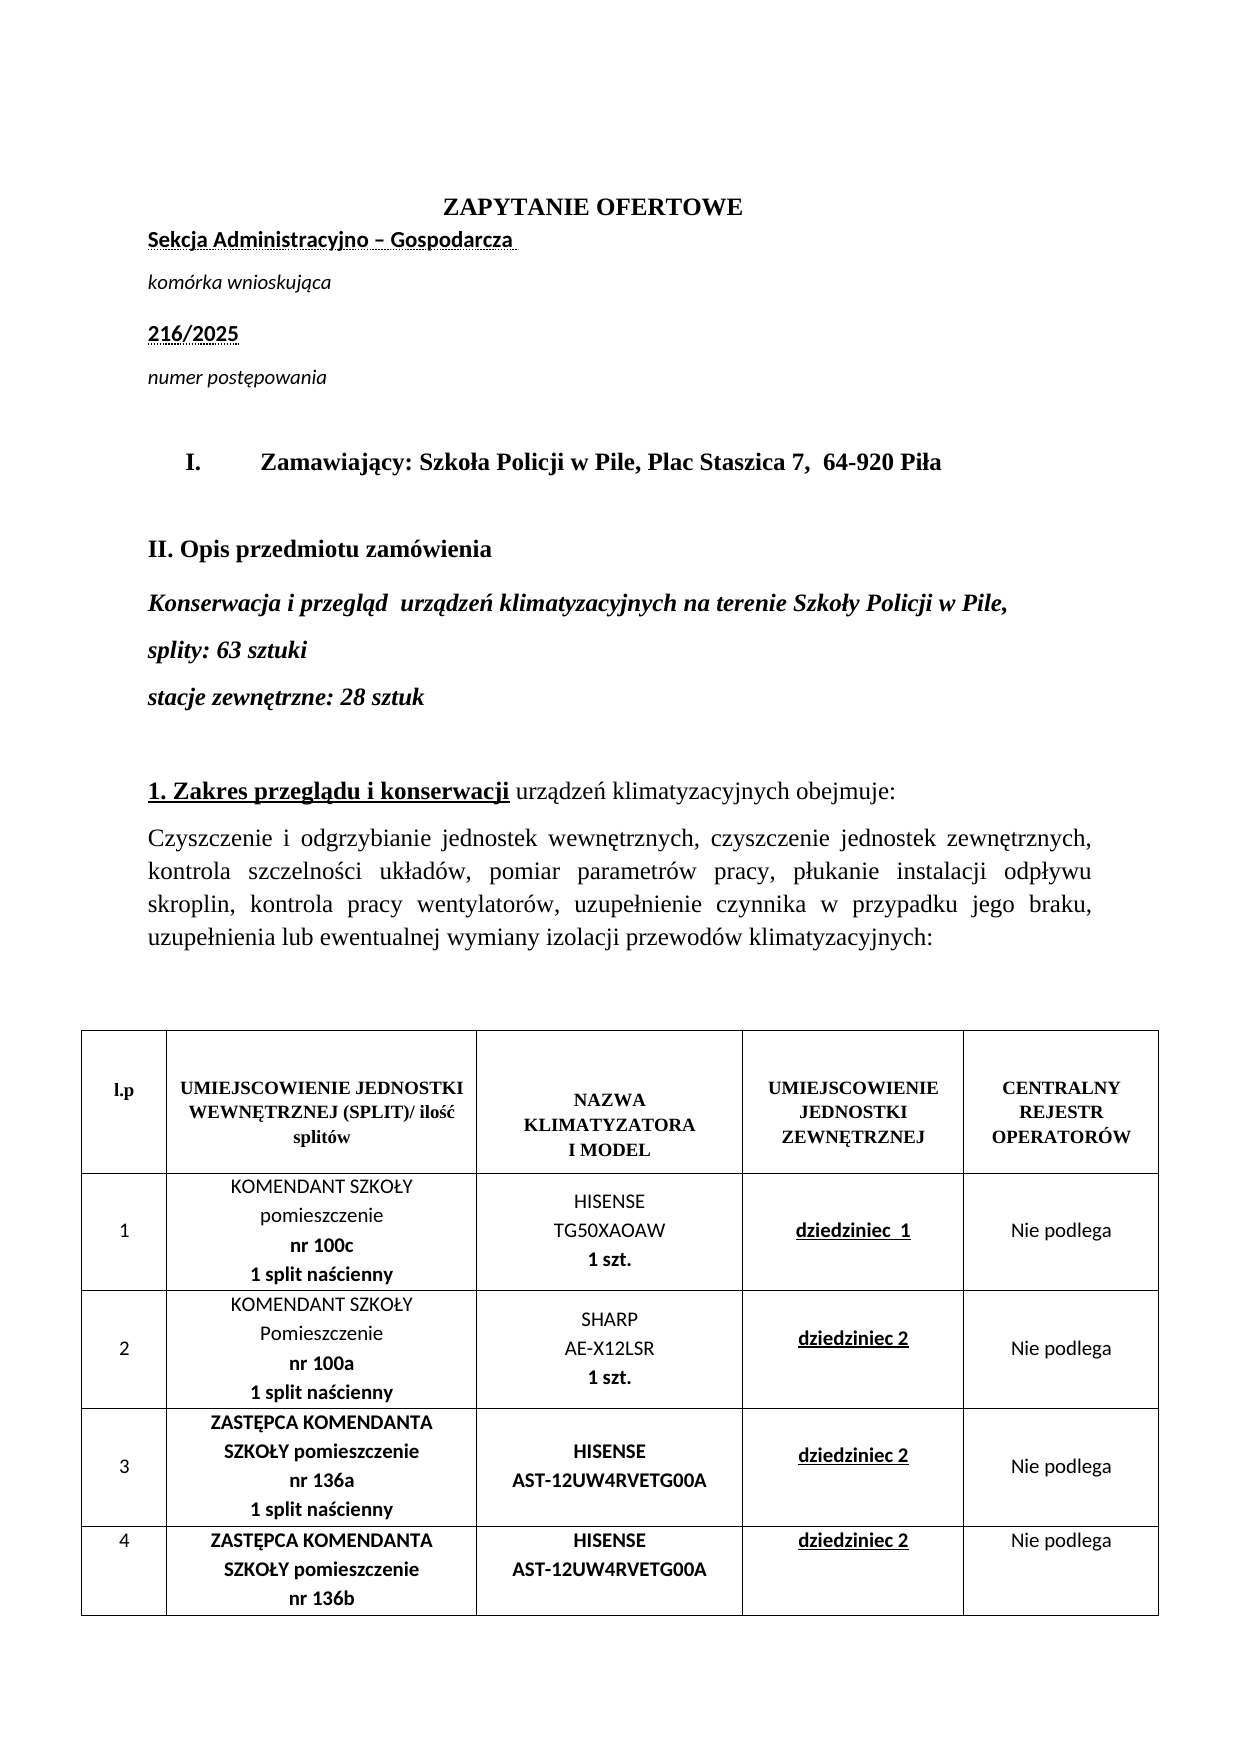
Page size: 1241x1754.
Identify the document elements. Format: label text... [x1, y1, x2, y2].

table_header l.p [82, 1031, 166, 1172]
table_cell HISENSE TG50XAOAW 1 szt. [477, 1174, 742, 1290]
text Czyszczenie i odgrzybianie jednostek wewnętrznych, czyszczenie jednostek zewnętrznych, kontrola szczelności układów, pomiar parametrów pracy, płukanie instalacji odpływu skroplin, kontrola pracy wentylatorów, uzupełnienie czynnika w przypadku jego braku, uzupełnienia lub ewentualnej wymiany izolacji przewodów klimatyzacyjnych: [148, 823, 1093, 951]
table_cell KOMENDANT SZKOŁY pomieszczenie nr 100c 1 split naścienny [167, 1174, 476, 1290]
text 1. Zakres przeglądu i konserwacji urządzeń klimatyzacyjnych obejmuje: [148, 776, 1093, 805]
table_header NAZWA KLIMATYZATORA I MODEL [477, 1031, 742, 1172]
text komórka wnioskująca [148, 269, 1093, 295]
table_cell 1 [82, 1174, 166, 1290]
table_cell Nie podlega [964, 1291, 1158, 1408]
table_cell Nie podlega [964, 1527, 1158, 1614]
table_cell HISENSE AST-12UW4RVETG00A [477, 1409, 742, 1526]
table_cell Nie podlega [964, 1409, 1158, 1526]
table_cell dziedziniec 2 [743, 1527, 963, 1614]
text ZAPYTANIE OFERTOWE [443, 192, 1093, 220]
table_cell SHARP AE-X12LSR 1 szt. [477, 1291, 742, 1408]
table_cell dziedziniec 2 [743, 1291, 963, 1408]
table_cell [167, 1527, 476, 1614]
list Zamawiający: Szkoła Policji w Pile, Plac Staszica 7, 64-920 Piła [185, 447, 1093, 476]
table_cell KOMENDANT SZKOŁY Pomieszczenie nr 100a 1 split naścienny [167, 1291, 476, 1408]
text stacje zewnętrzne: 28 sztuk [148, 682, 1093, 711]
text Konserwacja i przegląd urządzeń klimatyzacyjnych na terenie Szkoły Policji w Pile, [148, 588, 1093, 617]
table_cell 4 [82, 1527, 166, 1614]
text numer postępowania [148, 364, 1093, 389]
text 216/2025 [148, 319, 1093, 347]
table_cell ZASTĘPCA KOMENDANTA SZKOŁY pomieszczenie nr 136a 1 split naścienny [167, 1409, 476, 1526]
table_cell dziedziniec 1 [743, 1174, 963, 1290]
text splity: 63 sztuki [148, 635, 1093, 664]
table_cell Nie podlega [964, 1174, 1158, 1290]
table_cell dziedziniec 2 [743, 1409, 963, 1526]
table_header UMIEJSCOWIENIE JEDNOSTKI ZEWNĘTRZNEJ [743, 1031, 963, 1172]
text II. Opis przedmiotu zamówienia [148, 534, 1093, 563]
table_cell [477, 1527, 742, 1614]
text Sekcja Administracyjno – Gospodarcza [148, 225, 1093, 253]
table_header CENTRALNY REJESTR OPERATORÓW [964, 1031, 1158, 1172]
table_cell 3 [82, 1409, 166, 1526]
table_header UMIEJSCOWIENIE JEDNOSTKI WEWNĘTRZNEJ (SPLIT)/ ilość splitów [167, 1031, 476, 1172]
table_cell 2 [82, 1291, 166, 1408]
